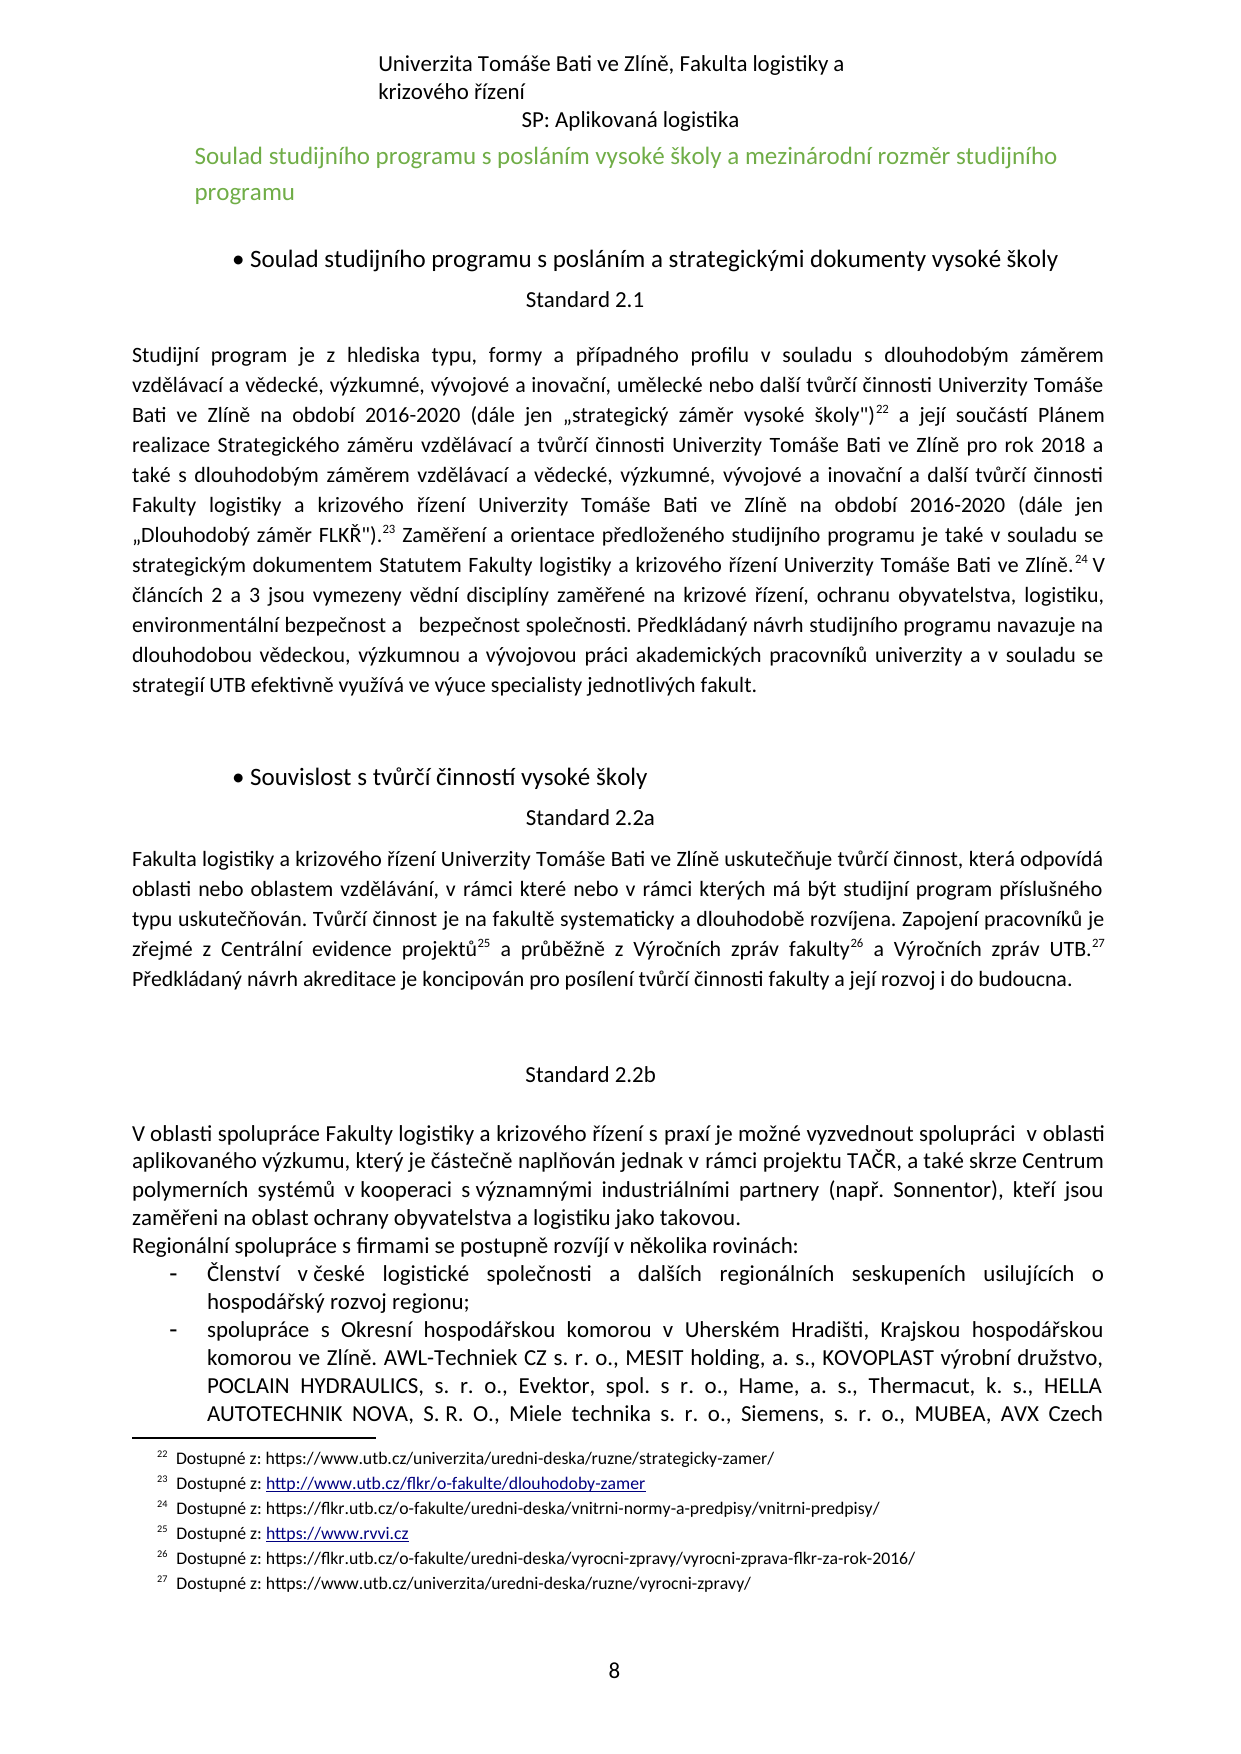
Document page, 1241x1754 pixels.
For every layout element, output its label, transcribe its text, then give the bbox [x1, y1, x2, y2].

text Fakulta logistiky a krizového řízení Univerzity Tomáše Bati ve Zlíně uskutečňuje tvůrčí činnost, která odpovídá oblasti nebo oblastem vzdělávání, v rámci které nebo v rámci kterých má být studijní program příslušného typu uskutečňován. Tvůrčí činnost je na fakultě systematicky a dlouhodobě rozvíjena. Zapojení pracovníků je zřejmé z Centrální evidence projektů a průběžně z Výročních zpráv fakulty a Výročních zpráv UTB. Předkládaný návrh akreditace je koncipován pro posílení tvůrčí činnosti fakulty a její rozvoj i do budoucna. [132, 842, 1105, 992]
text Soulad studijního programu s posláním vysoké školy a mezinárodní rozměr studijního programu [194, 135, 1105, 207]
text • Soulad studijního programu s posláním a strategickými dokumenty vysoké školy [232, 243, 1105, 273]
text Standard 2.2b [232, 1059, 1105, 1089]
text Standard 2.2a [526, 802, 1105, 832]
text V oblasti spolupráce Fakulty logistiky a krizového řízení s praxí je možné vyzvednout spolupráci v oblasti aplikovaného výzkumu, který je částečně naplňován jednak v rámci projektu TAČR, a také skrze Centrum polymerních systémů v kooperaci s významnými industriálními partnery (např. Sonnentor), kteří jsou zaměřeni na oblast ochrany obyvatelstva a logistiku jako takovou. [132, 1119, 1105, 1231]
list Členství v české logistické společnosti a dalších regionálních seskupeních usilujících o hospodářský rozvoj regionu; [169, 1259, 1105, 1315]
text Standard 2.1 [526, 284, 1105, 314]
text Regionální spolupráce s firmami se postupně rozvíjí v několika rovinách: [132, 1231, 1105, 1259]
text • Souvislost s tvůrčí činností vysoké školy [232, 761, 1105, 791]
text Studijní program je z hlediska typu, formy a případného profilu v souladu s dlouhodobým záměrem vzdělávací a vědecké, výzkumné, vývojové a inovační, umělecké nebo další tvůrčí činnosti Univerzity Tomáše Bati ve Zlíně na období 2016-2020 (dále jen „strategický záměr vysoké školy") a její součástí Plánem realizace Strategického záměru vzdělávací a tvůrčí činnosti Univerzity Tomáše Bati ve Zlíně pro rok 2018 a také s dlouhodobým záměrem vzdělávací a vědecké, výzkumné, vývojové a inovační a další tvůrčí činnosti Fakulty logistiky a krizového řízení Univerzity Tomáše Bati ve Zlíně na období 2016-2020 (dále jen „Dlouhodobý záměr FLKŘ"). Zaměření a orientace předloženého studijního programu je také v souladu se strategickým dokumentem Statutem Fakulty logistiky a krizového řízení Univerzity Tomáše Bati ve Zlíně. V článcích 2 a 3 jsou vymezeny vědní disciplíny zaměřené na krizové řízení, ochranu obyvatelstva, logistiku, environmentální bezpečnost a bezpečnost společnosti. Předkládaný návrh studijního programu navazuje na dlouhodobou vědeckou, výzkumnou a vývojovou práci akademických pracovníků univerzity a v souladu se strategií UTB efektivně využívá ve výuce specialisty jednotlivých fakult. [132, 339, 1105, 699]
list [169, 1315, 1105, 1427]
